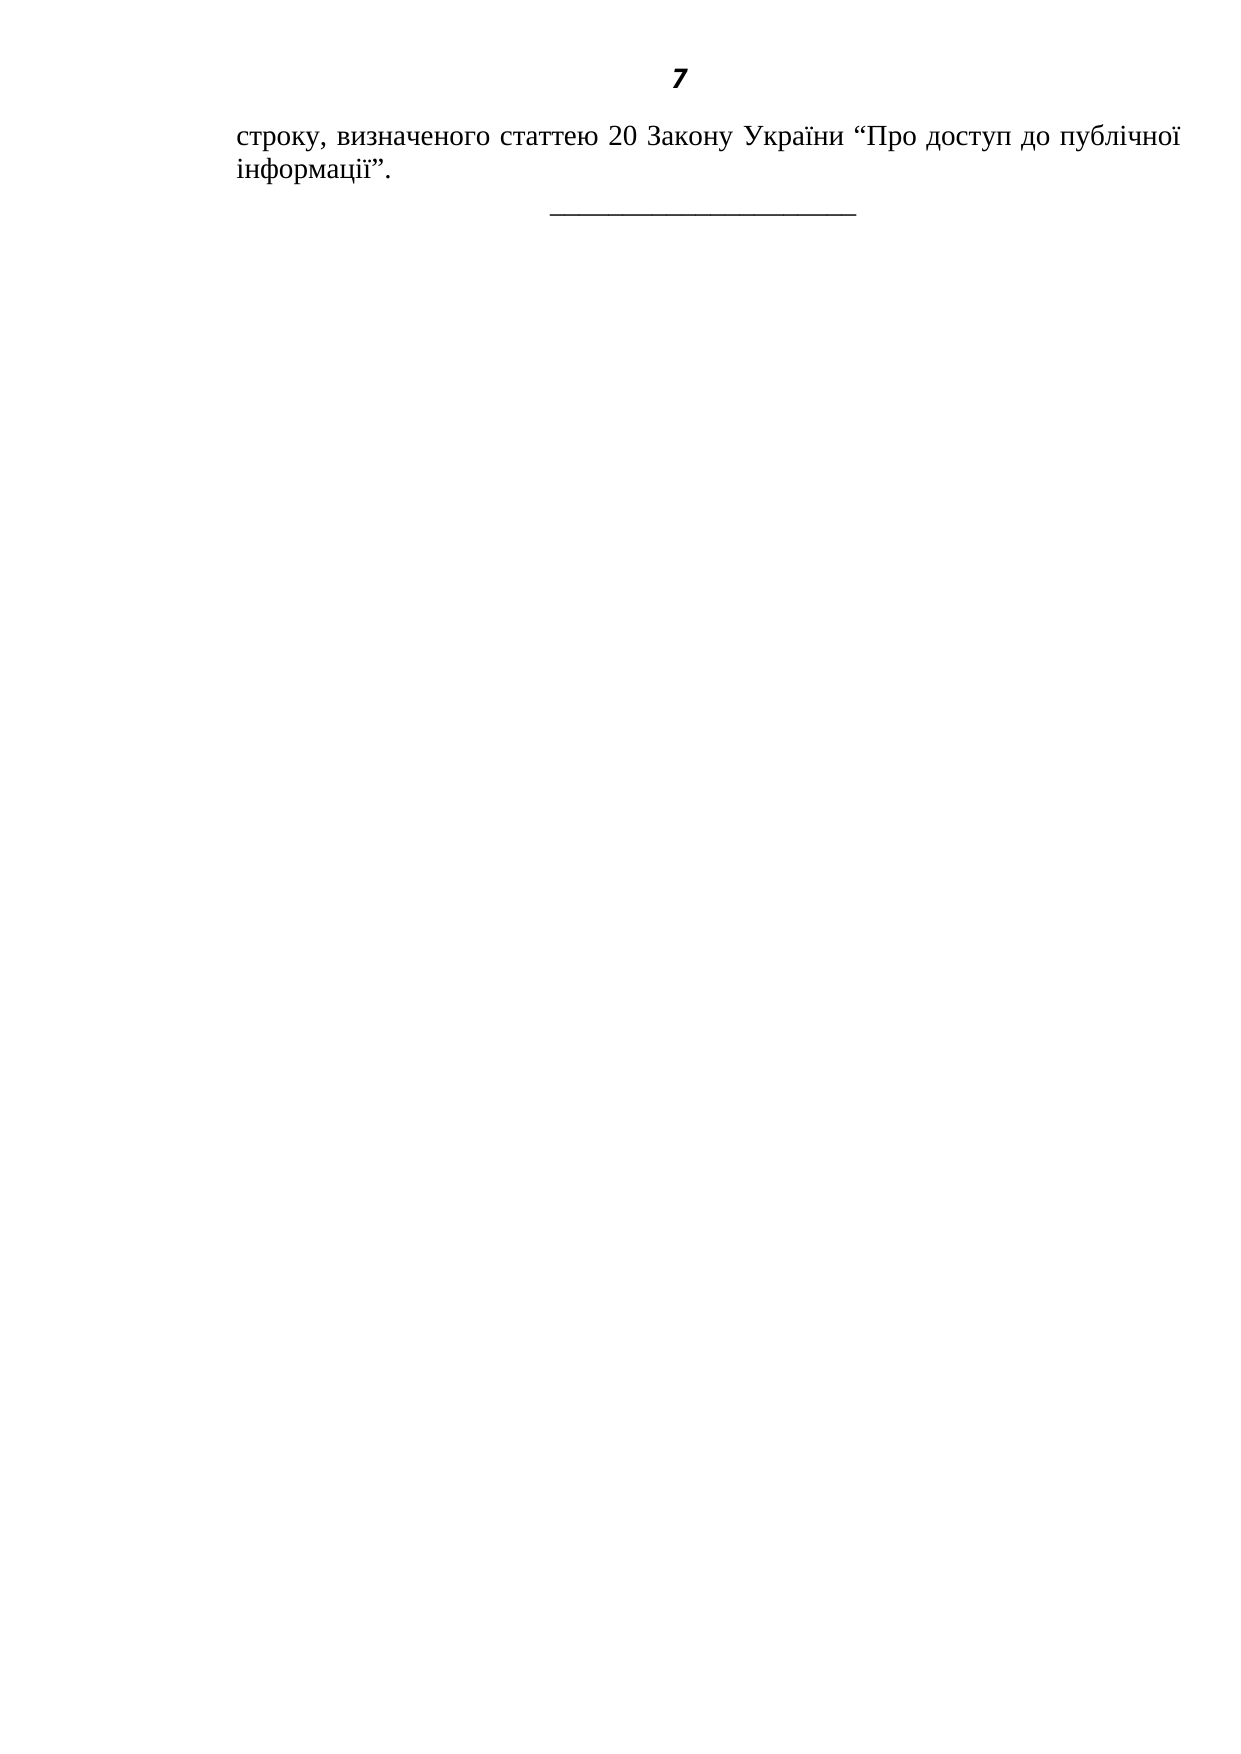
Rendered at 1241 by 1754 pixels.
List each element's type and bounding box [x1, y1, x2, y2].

text [236, 118, 1181, 219]
